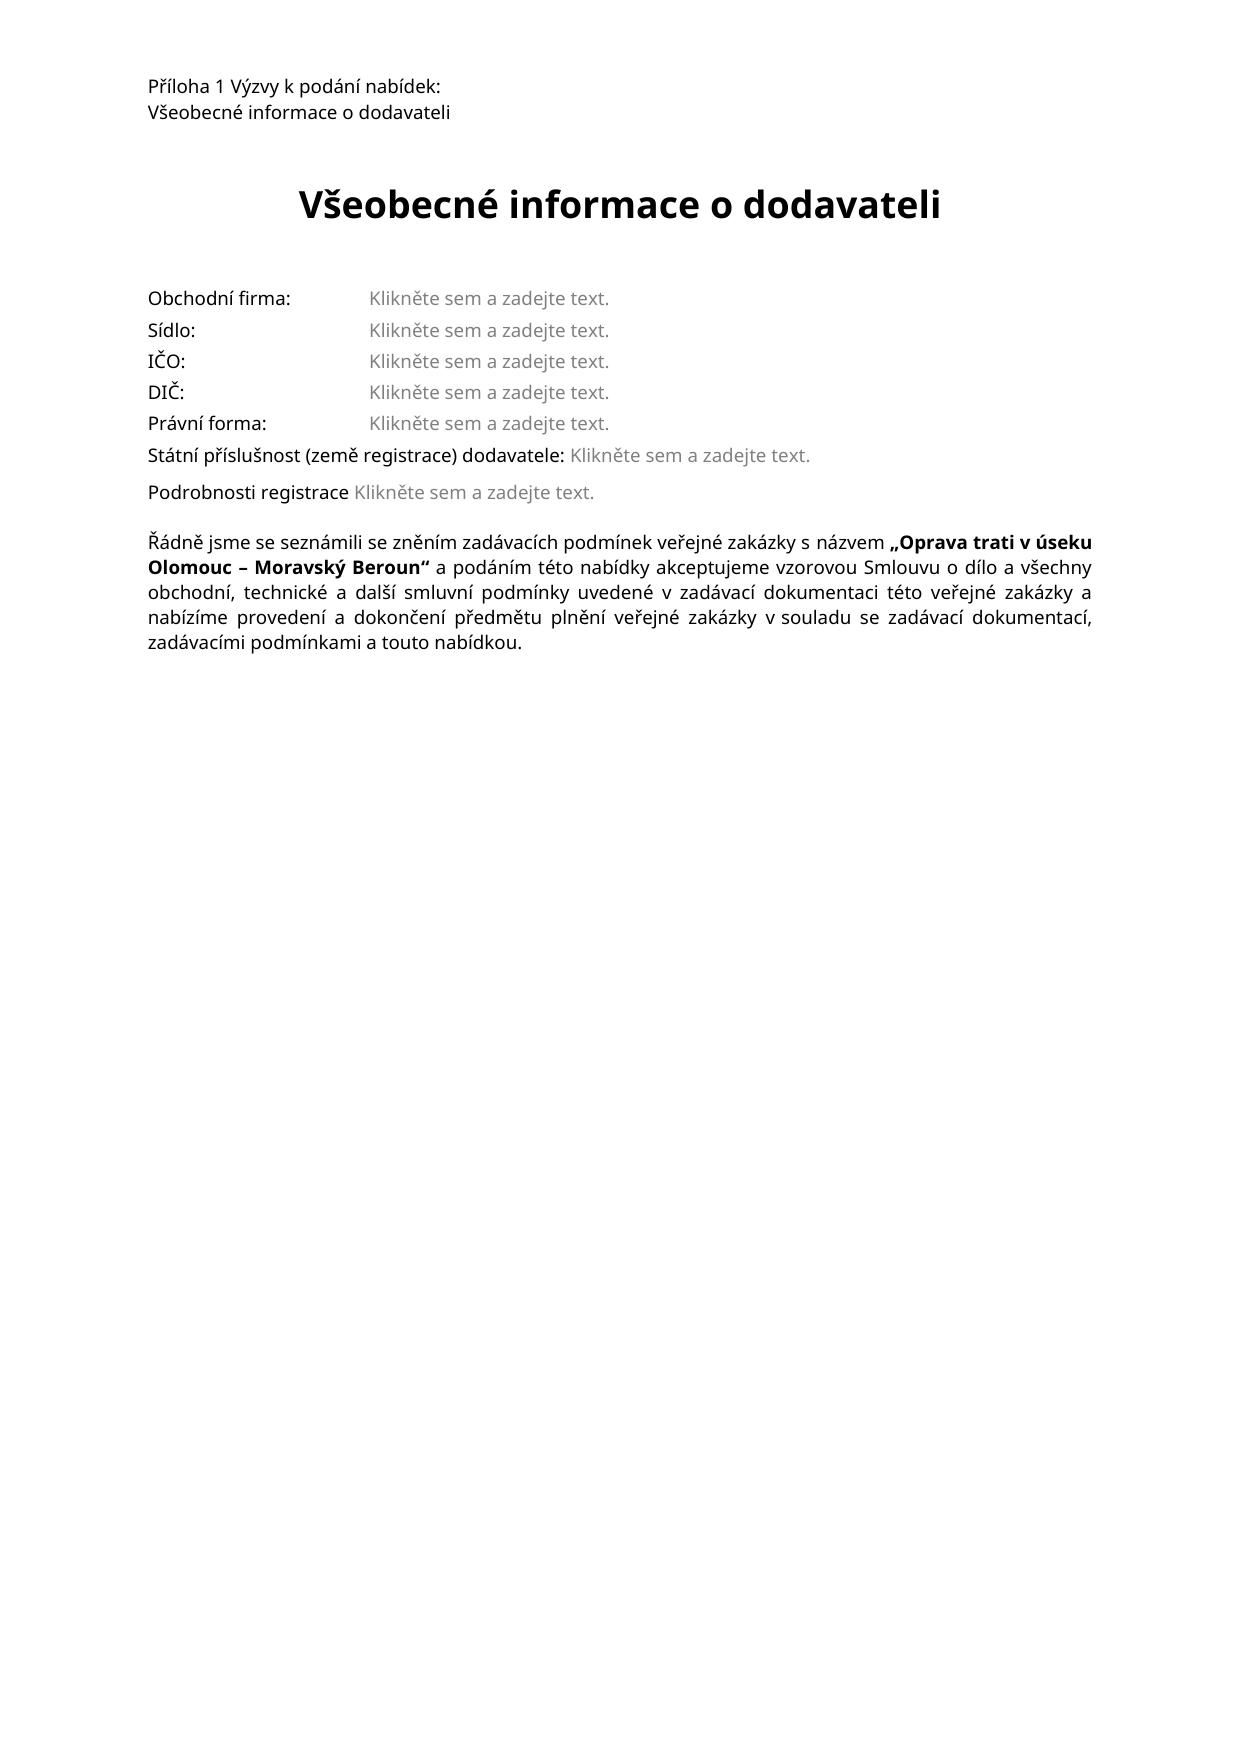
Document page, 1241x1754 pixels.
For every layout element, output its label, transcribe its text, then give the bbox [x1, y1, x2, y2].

text Řádně jsme se seznámili se zněním zadávacích podmínek veřejné zakázky s názvem „Oprava trati v úseku Olomouc – Moravský Beroun“ a podáním této nabídky akceptujeme vzorovou Smlouvu o dílo a všechny obchodní, technické a další smluvní podmínky uvedené v zadávací dokumentaci této veřejné zakázky a nabízíme provedení a dokončení předmětu plnění veřejné zakázky v souladu se zadávací dokumentací, zadávacími podmínkami a touto nabídkou. [148, 529, 1093, 654]
text IČO: [148, 348, 1093, 373]
text Obchodní firma: [148, 286, 1093, 311]
text Právní forma: [148, 411, 1093, 436]
title Všeobecné informace o dodavateli [148, 178, 1093, 229]
text Podrobnosti registrace [148, 479, 1093, 504]
text DIČ: [148, 379, 1093, 404]
text Státní příslušnost (země registrace) dodavatele: [148, 442, 1093, 467]
text Sídlo: [148, 317, 1093, 342]
